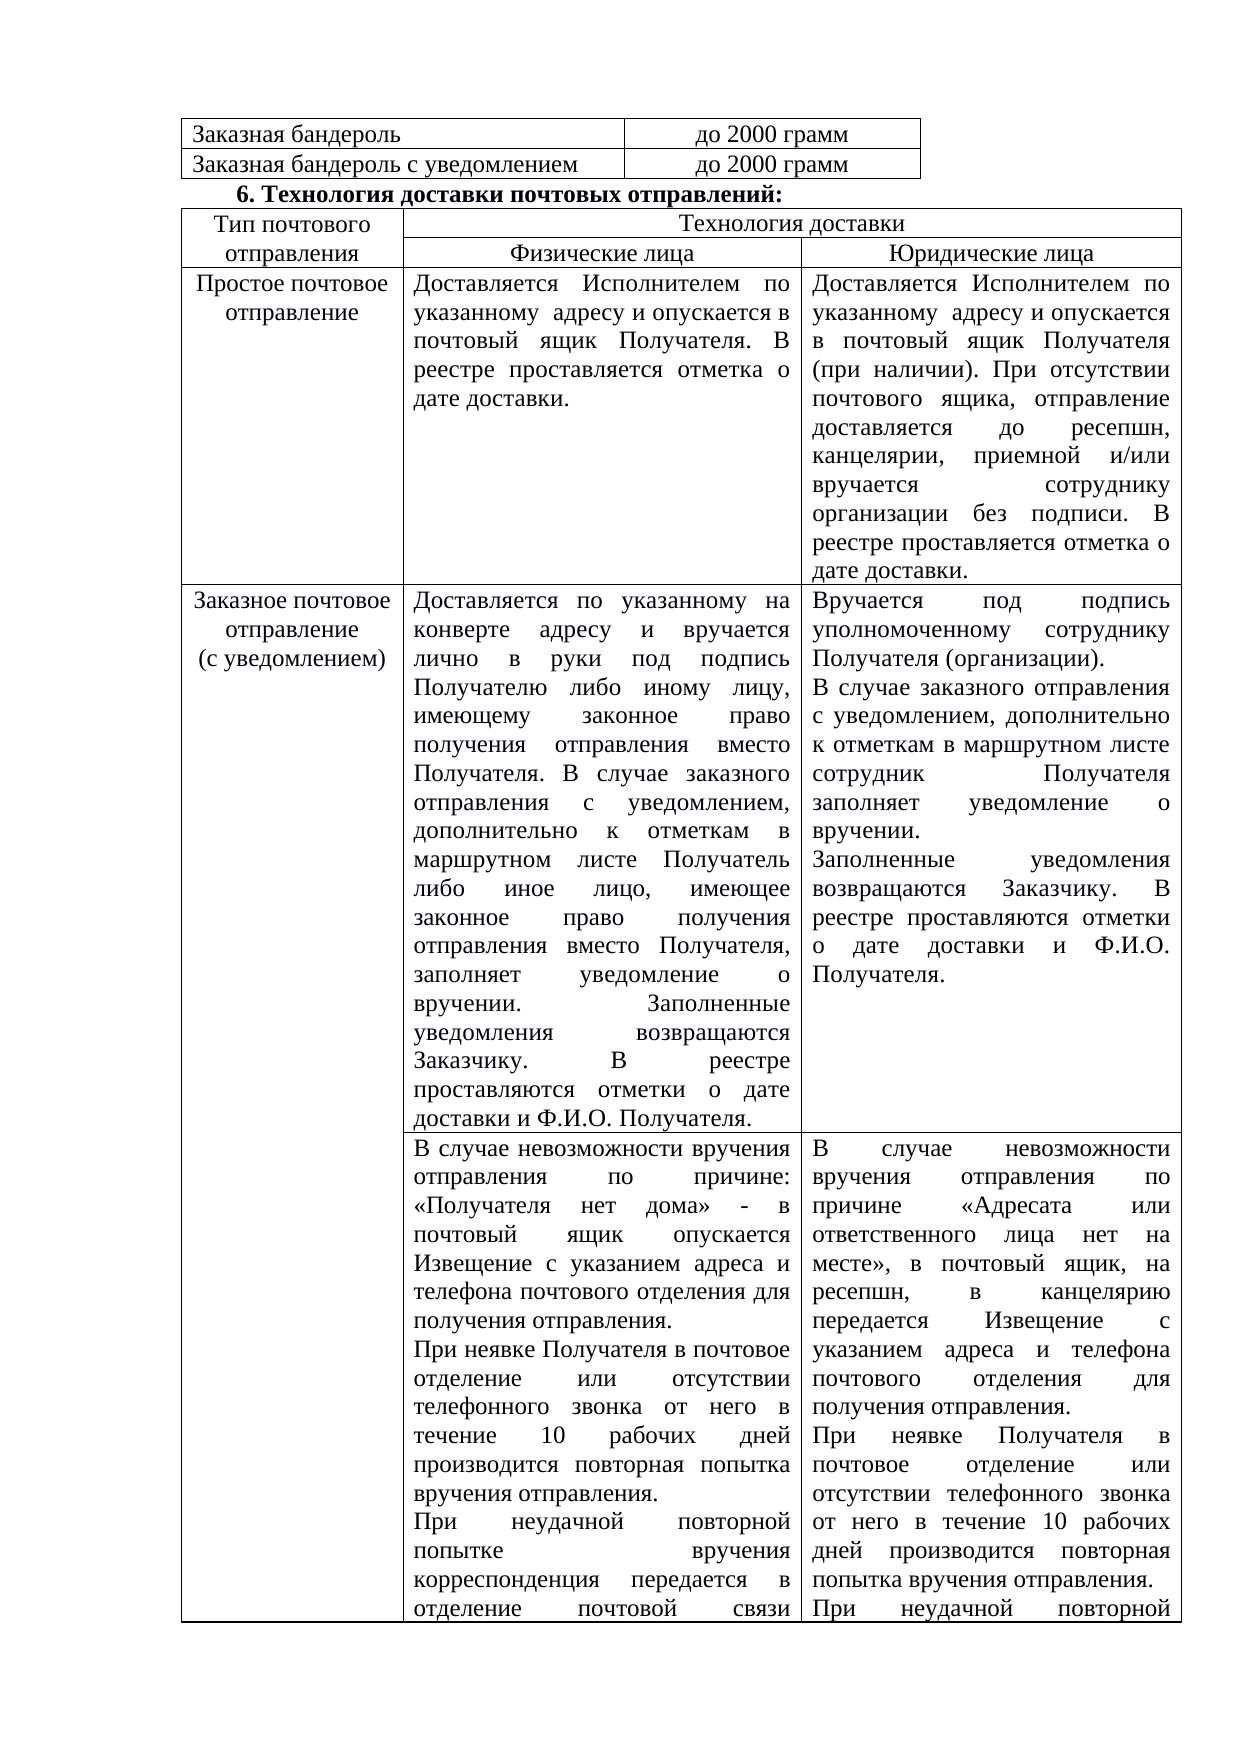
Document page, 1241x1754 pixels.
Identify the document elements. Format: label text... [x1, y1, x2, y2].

table_cell Физические лица [404, 238, 801, 267]
table_cell Юридические лица [802, 238, 1181, 267]
table_header Технология доставки [404, 209, 1181, 237]
table_cell до 2000 грамм [625, 119, 920, 148]
table_cell до 2000 грамм [625, 149, 920, 178]
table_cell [802, 1133, 1181, 1621]
table_cell Доставляется по указанному на конверте адресу и вручается лично в руки под подпись Получателю либо иному лицу, имеющему законное право получения отправления вместо Получателя. В случае заказного отправления с уведомлением, дополнительно к отметкам в маршрутном листе Получатель либо иное лицо, имеющее законное право получения отправления вместо Получателя, заполняет уведомление о вручении. Заполненные уведомления возвращаются Заказчику. В реестре проставляются отметки о дате доставки и Ф.И.О. Получателя. [404, 585, 801, 1132]
table_cell Доставляется Исполнителем по указанному адресу и опускается в почтовый ящик Получателя. В реестре проставляется отметка о дате доставки. [404, 268, 801, 584]
table_cell Заказная бандероль [182, 119, 624, 148]
table_cell Доставляется Исполнителем по указанному адресу и опускается в почтовый ящик Получателя (при наличии). При отсутствии почтового ящика, отправление доставляется до ресепшн, канцелярии, приемной и/или вручается сотруднику организации без подписи. В реестре проставляется отметка о дате доставки. [802, 268, 1181, 584]
table_cell Вручается под подпись уполномоченному сотруднику Получателя (организации). В случае заказного отправления с уведомлением, дополнительно к отметкам в маршрутном листе сотрудник Получателя заполняет уведомление о вручении. Заполненные уведомления возвращаются Заказчику. В реестре проставляются отметки о дате доставки и Ф.И.О. Получателя. [802, 585, 1181, 1132]
text 6. Технология доставки почтовых отправлений: [177, 179, 1152, 207]
table_cell Заказная бандероль с уведомлением [182, 149, 624, 178]
table_header Тип почтового отправления [182, 209, 403, 267]
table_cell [404, 1133, 801, 1621]
table_cell Простое почтовое отправление [182, 268, 403, 584]
table_cell Заказное почтовое отправление (с уведомлением) [182, 585, 403, 1621]
